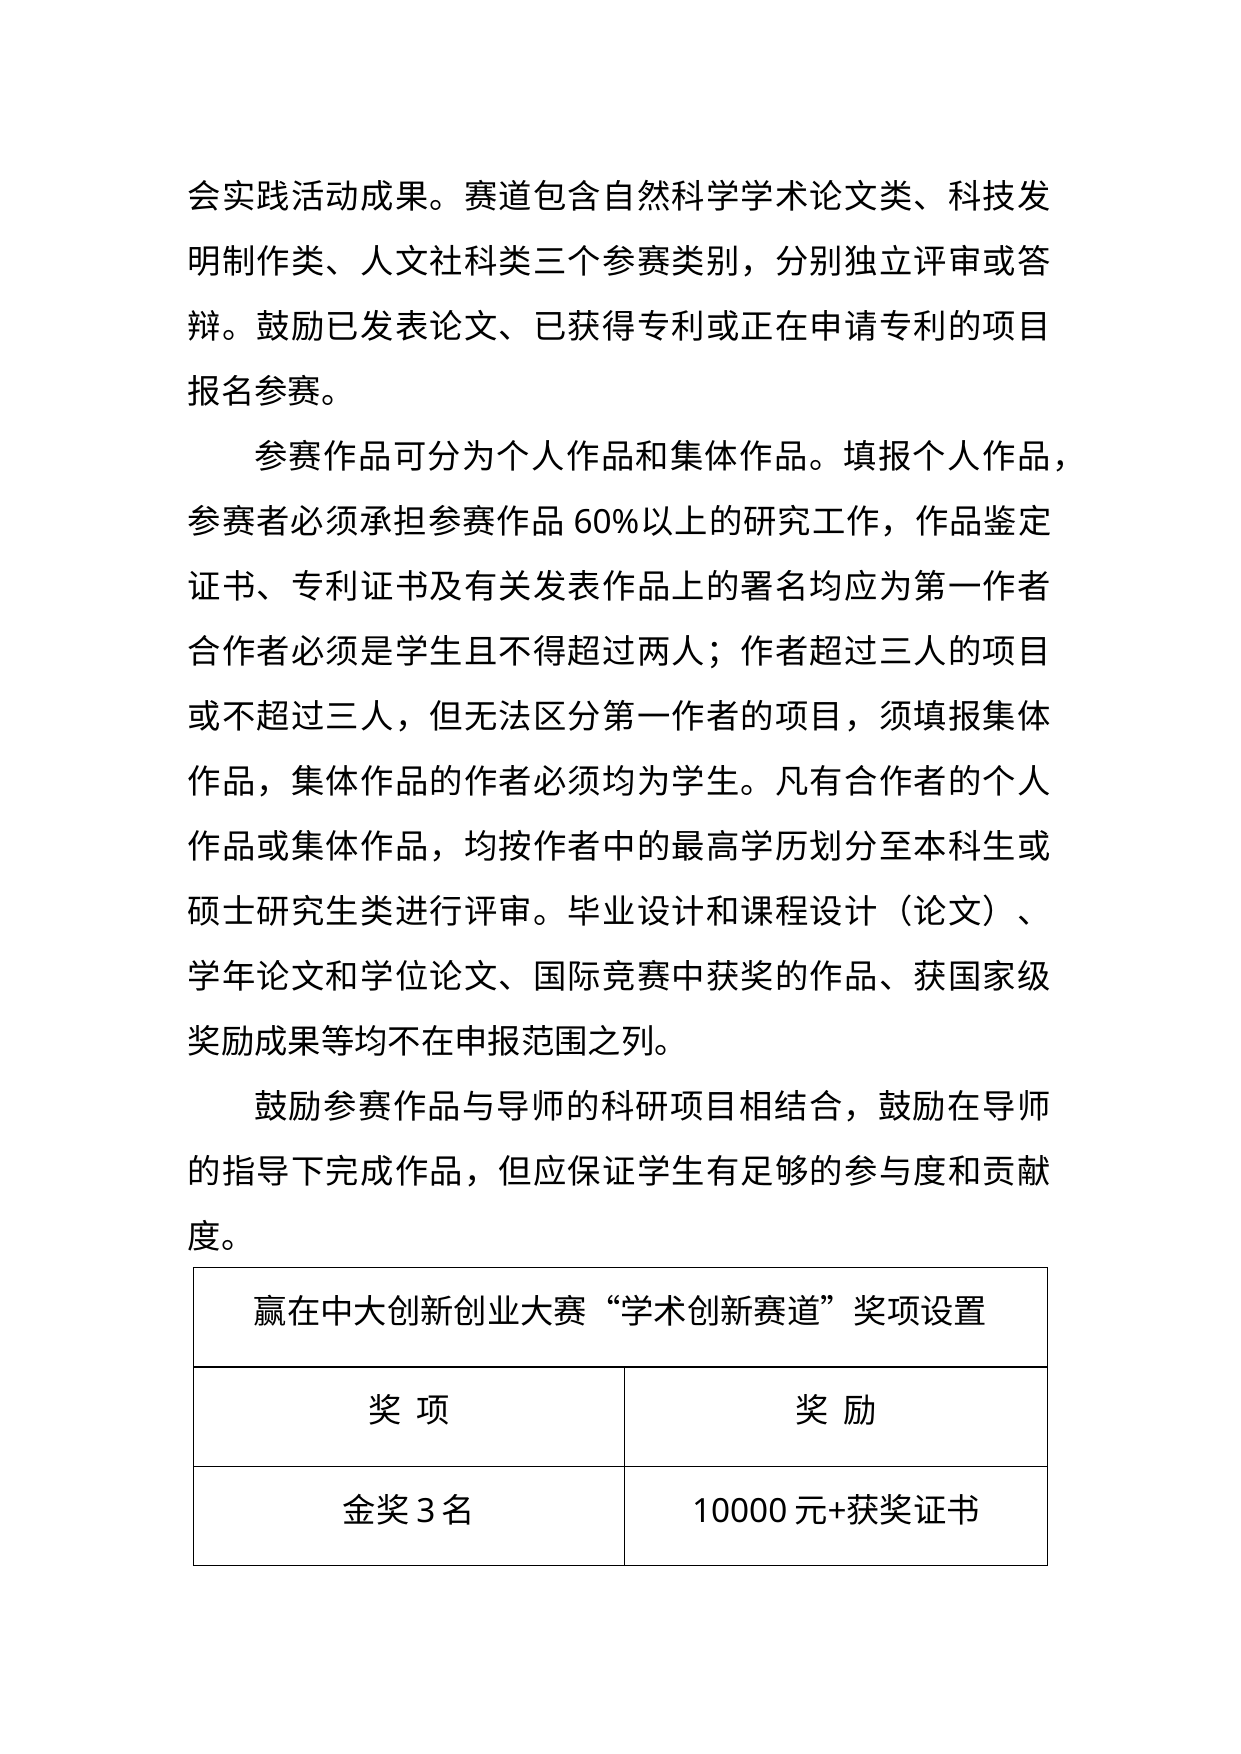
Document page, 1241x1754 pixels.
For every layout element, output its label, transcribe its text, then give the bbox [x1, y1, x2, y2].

table_cell 10000元+获奖证书 [625, 1467, 1047, 1565]
text 鼓励参赛作品与导师的科研项目相结合，鼓励在导师的指导下完成作品，但应保证学生有足够的参与度和贡献度。 [187, 1072, 1053, 1267]
table_cell 金奖3名 [194, 1467, 624, 1565]
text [187, 162, 1053, 422]
table_header 赢在中大创新创业大赛“学术创新赛道”奖项设置 [194, 1268, 1047, 1366]
table_cell 奖 项 [194, 1368, 624, 1466]
text 参赛作品可分为个人作品和集体作品。填报个人作品，参赛者必须承担参赛作品60%以上的研究工作，作品鉴定证书、专利证书及有关发表作品上的署名均应为第一作者，合作者必须是学生且不得超过两人；作者超过三人的项目或不超过三人，但无法区分第一作者的项目，须填报集体作品，集体作品的作者必须均为学生。凡有合作者的个人作品或集体作品，均按作者中的最高学历划分至本科生或硕士研究生类进行评审。毕业设计和课程设计（论文）、学年论文和学位论文、国际竞赛中获奖的作品、获国家级奖励成果等均不在申报范围之列。 [187, 422, 1053, 1072]
table_cell 奖 励 [625, 1368, 1047, 1466]
